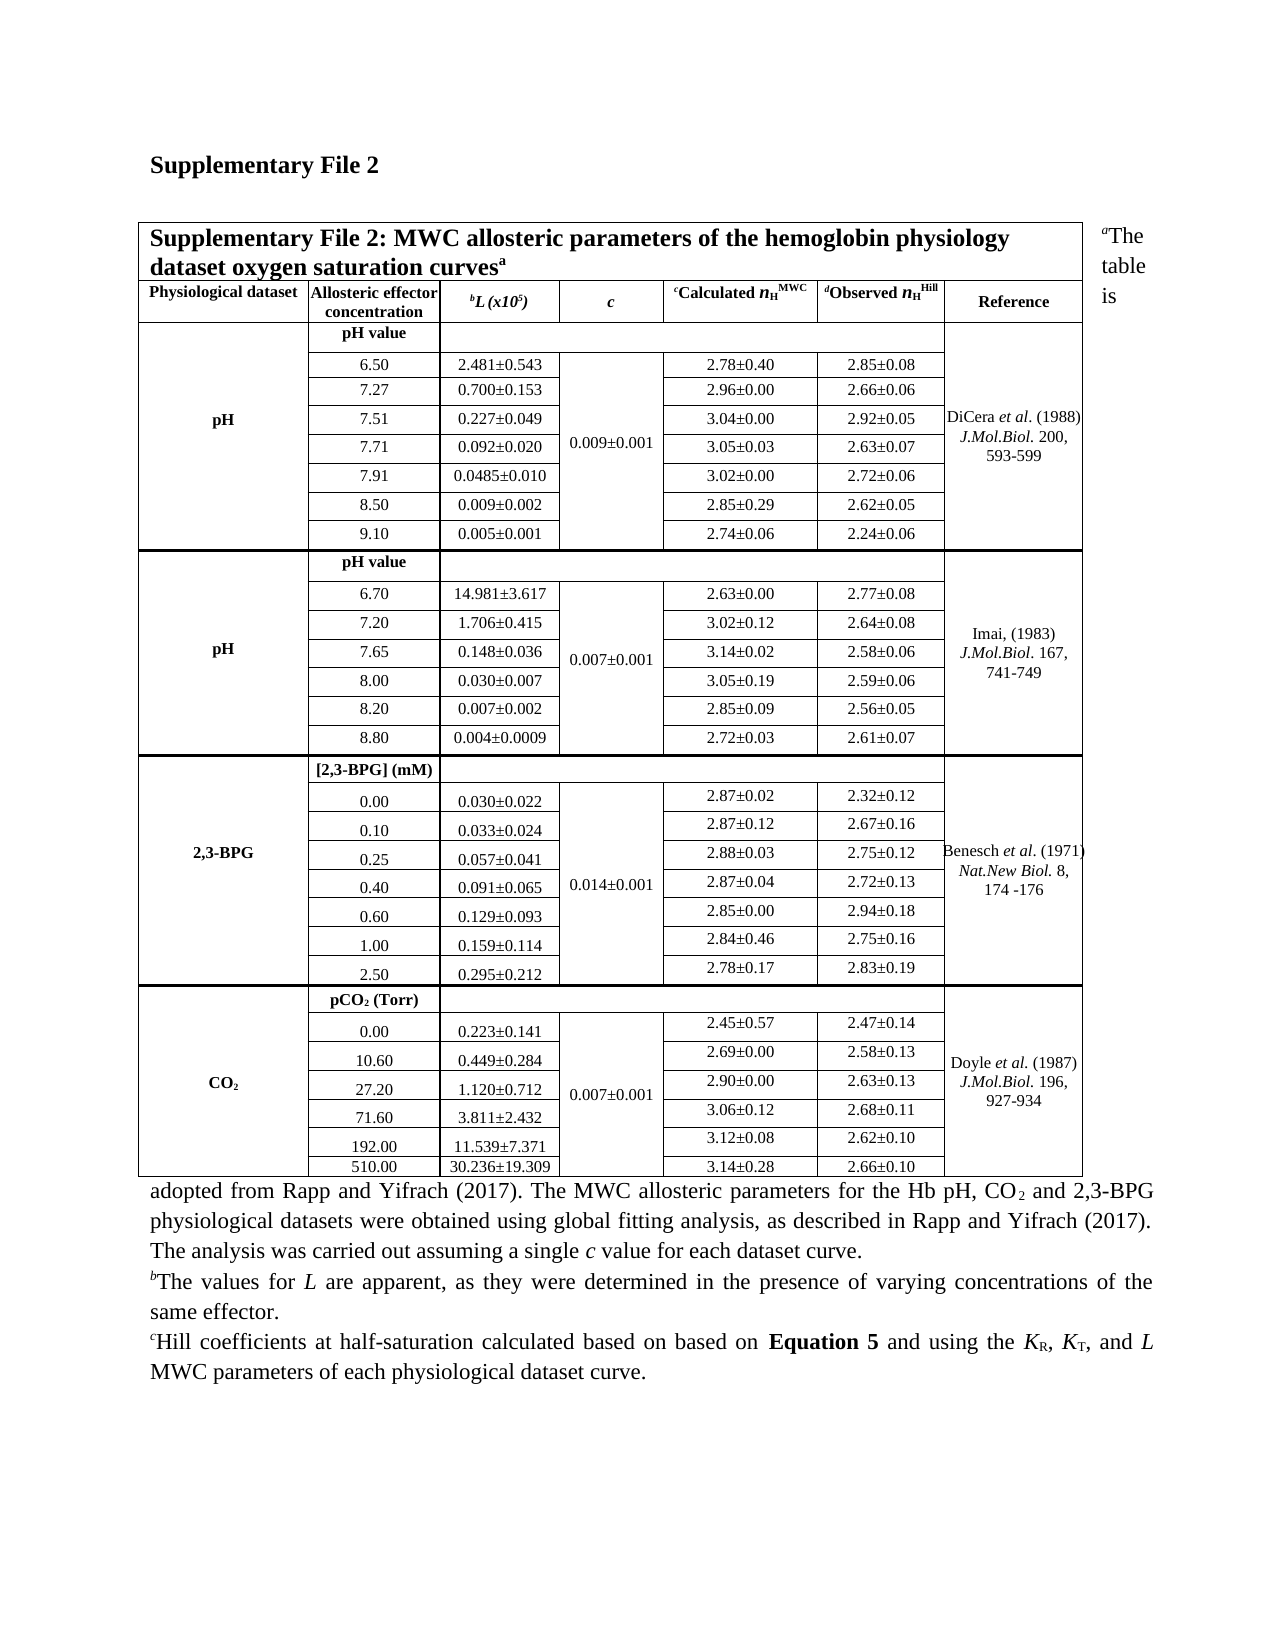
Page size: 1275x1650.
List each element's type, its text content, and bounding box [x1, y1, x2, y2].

table_cell 2.63±0.07 [818, 435, 944, 463]
table_cell 2.72±0.06 [818, 464, 944, 492]
table_cell 2.56±0.05 [818, 697, 944, 725]
table_cell 7.65 [309, 640, 439, 667]
table_cell 7.27 [309, 378, 439, 405]
table_cell 1.706±0.415 [441, 611, 559, 638]
table_cell 6.70 [309, 582, 439, 610]
table_cell 0.159±0.114 [441, 927, 559, 955]
table_cell 3.12±0.08 [664, 1128, 817, 1156]
table_cell 2.77±0.08 [818, 582, 944, 610]
table_cell 2.85±0.08 [818, 353, 944, 377]
table_cell 0.030±0.007 [441, 668, 559, 696]
table_cell 2,3-BPG [139, 757, 308, 983]
table_cell 2.66±0.06 [818, 378, 944, 405]
table_cell 0.005±0.001 [441, 521, 559, 549]
table_cell 2.78±0.40 [664, 353, 817, 377]
table_cell 2.92±0.05 [818, 406, 944, 434]
table_cell 0.007±0.001 [560, 582, 663, 753]
table_cell 192.00 [309, 1128, 439, 1156]
table_cell 0.004±0.0009 [441, 726, 559, 753]
table_cell cCalculated nHMWC [664, 281, 817, 322]
table_cell 2.75±0.12 [818, 841, 944, 868]
table_cell 2.72±0.13 [818, 870, 944, 897]
table_cell 71.60 [309, 1100, 439, 1127]
table_cell 2.88±0.03 [664, 841, 817, 868]
table_cell 0.00 [309, 783, 439, 811]
table_cell 2.50 [309, 956, 439, 983]
table_cell [441, 987, 944, 1012]
table_cell c [560, 281, 663, 322]
table_cell 2.74±0.06 [664, 521, 817, 549]
table_cell 510.00 [309, 1157, 439, 1176]
table_cell 2.67±0.16 [818, 812, 944, 840]
table_cell pH value [309, 323, 439, 352]
table_cell 2.90±0.00 [664, 1071, 817, 1098]
table_cell 7.51 [309, 406, 439, 434]
table_cell DiCera et al. (1988) J.Mol.Biol. 200, 593-599 [945, 323, 1082, 549]
table_cell 3.04±0.00 [664, 406, 817, 434]
table_cell 2.32±0.12 [818, 783, 944, 811]
table_cell 3.05±0.19 [664, 668, 817, 696]
table_cell 2.45±0.57 [664, 1013, 817, 1041]
table_cell [441, 552, 944, 581]
table_cell 0.60 [309, 898, 439, 926]
table_cell 2.62±0.10 [818, 1128, 944, 1156]
table_cell 0.0485±0.010 [441, 464, 559, 492]
table_header Supplementary File 2: MWC allosteric parameters of the hemoglobin physiology dataset oxygen saturation curvesa [139, 223, 1082, 280]
table_cell 2.94±0.18 [818, 898, 944, 926]
table_cell 0.223±0.141 [441, 1013, 559, 1041]
table_cell 1.00 [309, 927, 439, 955]
table_cell 0.129±0.093 [441, 898, 559, 926]
table_cell 2.87±0.04 [664, 870, 817, 897]
table_cell 0.007±0.002 [441, 697, 559, 725]
table_cell 2.85±0.00 [664, 898, 817, 926]
table_cell 2.87±0.02 [664, 783, 817, 811]
table_cell 2.96±0.00 [664, 378, 817, 405]
table_cell 2.481±0.543 [441, 353, 559, 377]
table_cell 0.00 [309, 1013, 439, 1041]
table_cell Doyle et al. (1987) J.Mol.Biol. 196, 927-934 [945, 987, 1082, 1176]
table_cell 2.85±0.29 [664, 493, 817, 520]
table_cell 0.009±0.001 [560, 353, 663, 549]
table_cell 3.02±0.00 [664, 464, 817, 492]
table_cell pCO2 (Torr) [309, 987, 439, 1012]
text Supplementary File 2 [150, 150, 1162, 179]
table_cell [441, 757, 944, 782]
table_cell 7.91 [309, 464, 439, 492]
table_cell CO2 [139, 987, 308, 1176]
table_cell 2.78±0.17 [664, 956, 817, 983]
table_cell 30.236±19.309 [441, 1157, 559, 1176]
table_cell pH value [309, 552, 439, 581]
table_cell 8.50 [309, 493, 439, 520]
table_cell 0.227±0.049 [441, 406, 559, 434]
table_cell pH [139, 323, 308, 549]
table_cell Reference [945, 281, 1082, 322]
table_cell 0.700±0.153 [441, 378, 559, 405]
table_cell 11.539±7.371 [441, 1128, 559, 1156]
table_cell 7.20 [309, 611, 439, 638]
table_cell 2.64±0.08 [818, 611, 944, 638]
table_cell 8.80 [309, 726, 439, 753]
table_cell 2.24±0.06 [818, 521, 944, 549]
table_cell [441, 323, 944, 352]
table_cell dObserved nHHill [818, 281, 944, 322]
table_cell 2.72±0.03 [664, 726, 817, 753]
table_cell 2.63±0.13 [818, 1071, 944, 1098]
table_cell 2.47±0.14 [818, 1013, 944, 1041]
table_cell 10.60 [309, 1042, 439, 1070]
table_cell 2.58±0.13 [818, 1042, 944, 1070]
table_cell 0.295±0.212 [441, 956, 559, 983]
table_cell Benesch et al. (1971) Nat.New Biol. 8, 174 -176 [945, 757, 1082, 983]
table_cell 8.20 [309, 697, 439, 725]
table_cell 0.030±0.022 [441, 783, 559, 811]
table_cell 6.50 [309, 353, 439, 377]
table_cell 0.057±0.041 [441, 841, 559, 868]
table_cell 9.10 [309, 521, 439, 549]
table_cell pH [139, 552, 308, 753]
table_cell 14.981±3.617 [441, 582, 559, 610]
table_cell 3.06±0.12 [664, 1100, 817, 1127]
table_cell 0.009±0.002 [441, 493, 559, 520]
table_cell 2.66±0.10 [818, 1157, 944, 1176]
table_cell 3.811±2.432 [441, 1100, 559, 1127]
table_cell 0.091±0.065 [441, 870, 559, 897]
table_cell 3.05±0.03 [664, 435, 817, 463]
table_cell 3.14±0.28 [664, 1157, 817, 1176]
table_cell 2.58±0.06 [818, 640, 944, 667]
table_cell 2.68±0.11 [818, 1100, 944, 1127]
table_cell 0.25 [309, 841, 439, 868]
table_cell 2.75±0.16 [818, 927, 944, 955]
table_cell 2.63±0.00 [664, 582, 817, 610]
table_cell 0.014±0.001 [560, 783, 663, 983]
table_cell 0.40 [309, 870, 439, 897]
table_cell 2.84±0.46 [664, 927, 817, 955]
table_cell 2.69±0.00 [664, 1042, 817, 1070]
table_cell 3.14±0.02 [664, 640, 817, 667]
table_cell 8.00 [309, 668, 439, 696]
table_cell 27.20 [309, 1071, 439, 1098]
table_cell 0.007±0.001 [560, 1013, 663, 1176]
table_cell 3.02±0.12 [664, 611, 817, 638]
table_cell 0.449±0.284 [441, 1042, 559, 1070]
table_cell 1.120±0.712 [441, 1071, 559, 1098]
table_cell Physiological dataset [139, 281, 308, 322]
table_cell 2.59±0.06 [818, 668, 944, 696]
table_cell 2.62±0.05 [818, 493, 944, 520]
table_cell 0.10 [309, 812, 439, 840]
table_cell 0.033±0.024 [441, 812, 559, 840]
table_cell Imai, (1983) J.Mol.Biol. 167, 741-749 [945, 552, 1082, 753]
table_cell 0.092±0.020 [441, 435, 559, 463]
table_cell Allosteric effector concentration [309, 281, 439, 322]
table_cell [2,3-BPG] (mM) [309, 757, 439, 782]
table_cell bL (x105) [441, 281, 559, 322]
text cHill coefficients at half-saturation calculated based on based on Equation 5 and using the KR, KT, and L MWC parameters of each physiological dataset curve. [150, 1328, 1154, 1385]
text bThe values for L are apparent, as they were determined in the presence of varying concentrations of the same effector. [150, 1268, 1154, 1324]
table_cell 2.83±0.19 [818, 956, 944, 983]
table_cell 0.148±0.036 [441, 640, 559, 667]
text aThe table is adopted from Rapp and Yifrach (2017). The MWC allosteric parameters for the Hb pH, CO2 and 2,3-BPG physiological datasets were obtained using global fitting analysis, as described in Rapp and Yifrach (2017). The analysis was carried out assuming a single c value for each dataset curve. [150, 222, 1154, 1264]
table_cell 2.87±0.12 [664, 812, 817, 840]
table_cell 2.85±0.09 [664, 697, 817, 725]
table_cell 2.61±0.07 [818, 726, 944, 753]
table_cell 7.71 [309, 435, 439, 463]
